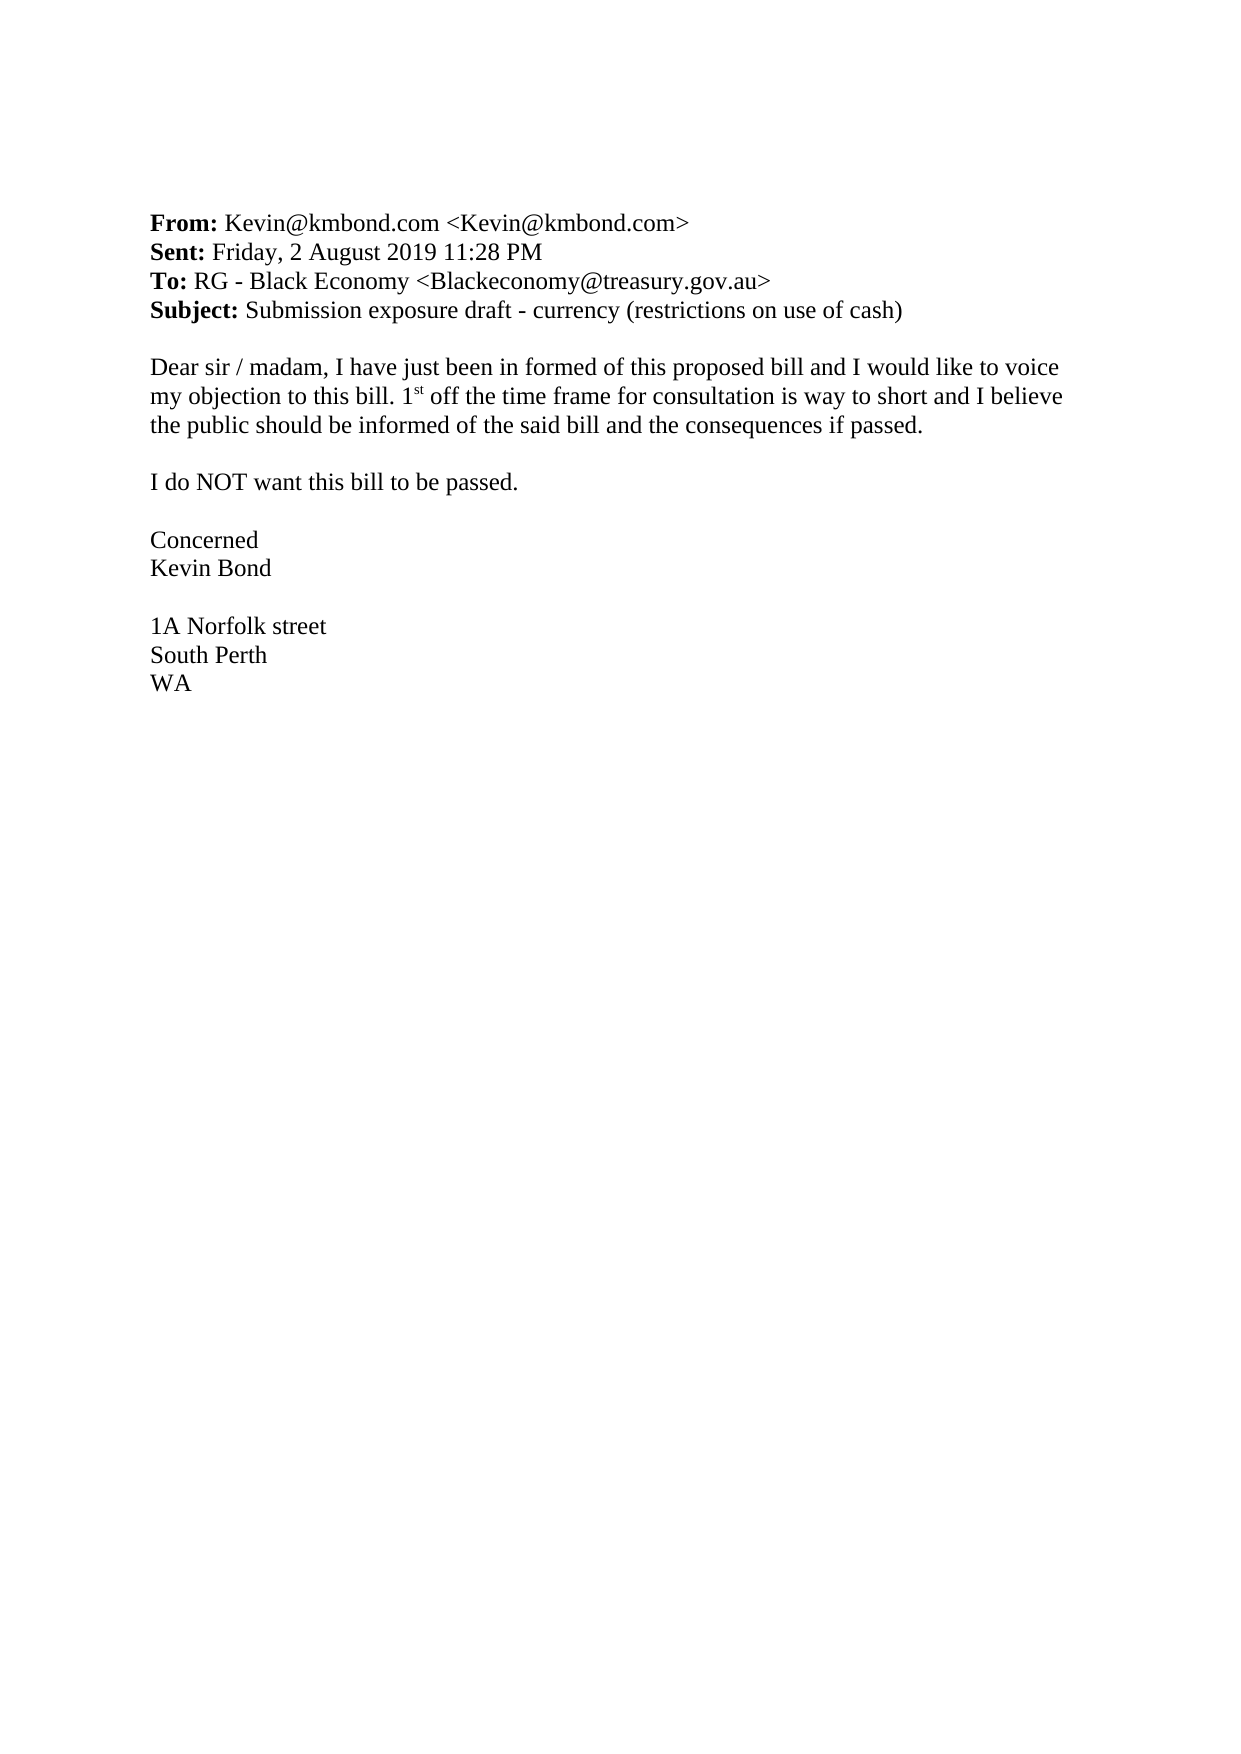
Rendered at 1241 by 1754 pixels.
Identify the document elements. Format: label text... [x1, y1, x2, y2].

text 1A Norfolk street [150, 611, 1090, 640]
text I do NOT want this bill to be passed. [150, 467, 1090, 496]
text South Perth [150, 640, 1090, 668]
text WA [150, 668, 1090, 697]
text Concerned [150, 525, 1090, 553]
text Kevin Bond [150, 553, 1090, 582]
text Dear sir / madam, I have just been in formed of this proposed bill and I would like to voice my objection to this bill. 1st off the time frame for consultation is way to short and I believe the public should be informed of the said bill and the consequences if passed. [150, 352, 1090, 438]
text From: Kevin@kmbond.com <Kevin@kmbond.com> Sent: Friday, 2 August 2019 11:28 PM To: RG - Black Economy <Blackeconomy@treasury.gov.au> Subject: Submission exposure draft - currency (restrictions on use of cash) [150, 208, 1090, 323]
